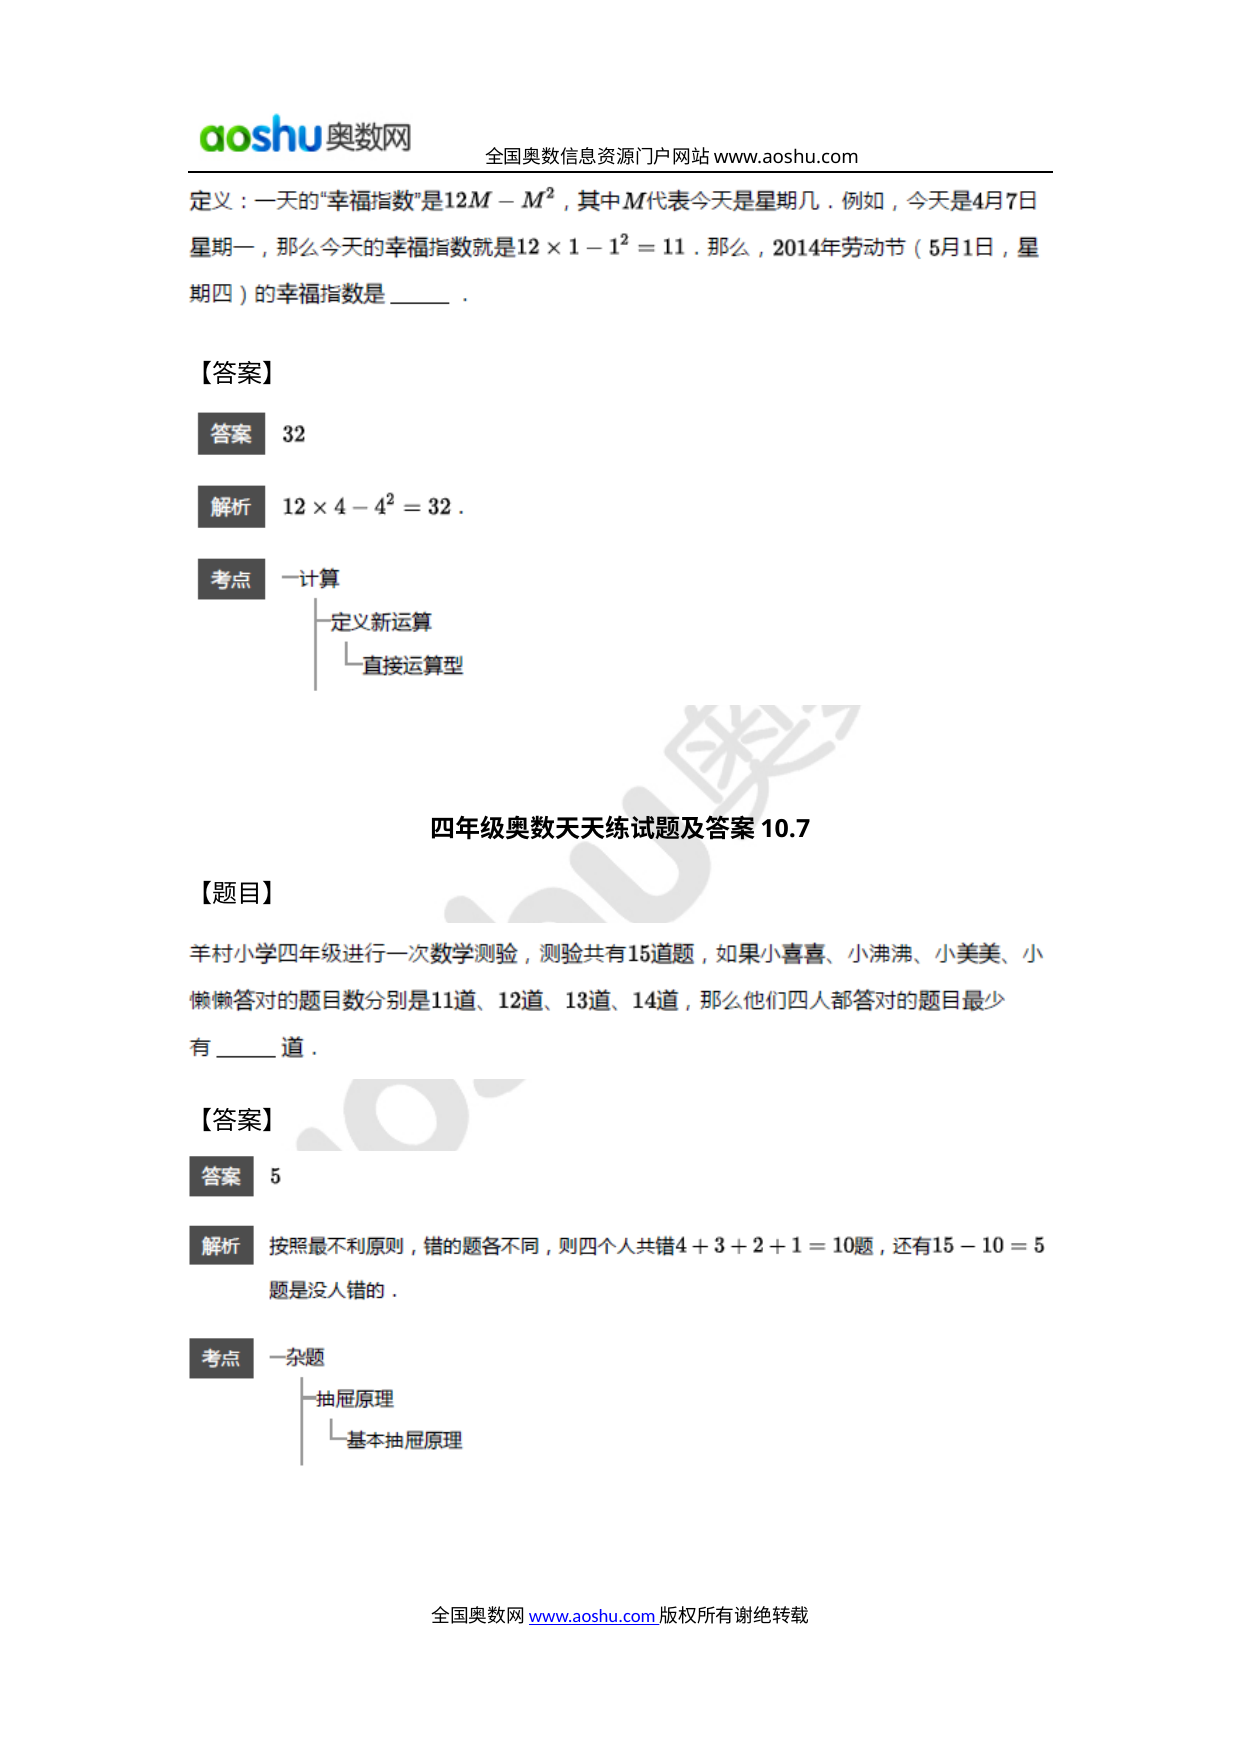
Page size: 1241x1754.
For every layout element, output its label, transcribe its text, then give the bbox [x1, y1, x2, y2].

picture [187, 403, 1053, 794]
picture [187, 923, 1053, 1086]
text 【答案】 [187, 339, 1053, 403]
picture [187, 1151, 1053, 1475]
picture [187, 88, 485, 164]
picture [187, 176, 1053, 321]
text 【答案】 [187, 1086, 1053, 1151]
text 【题目】 [187, 859, 1053, 923]
text 四年级奥数天天练试题及答案10.7 [187, 794, 1053, 859]
